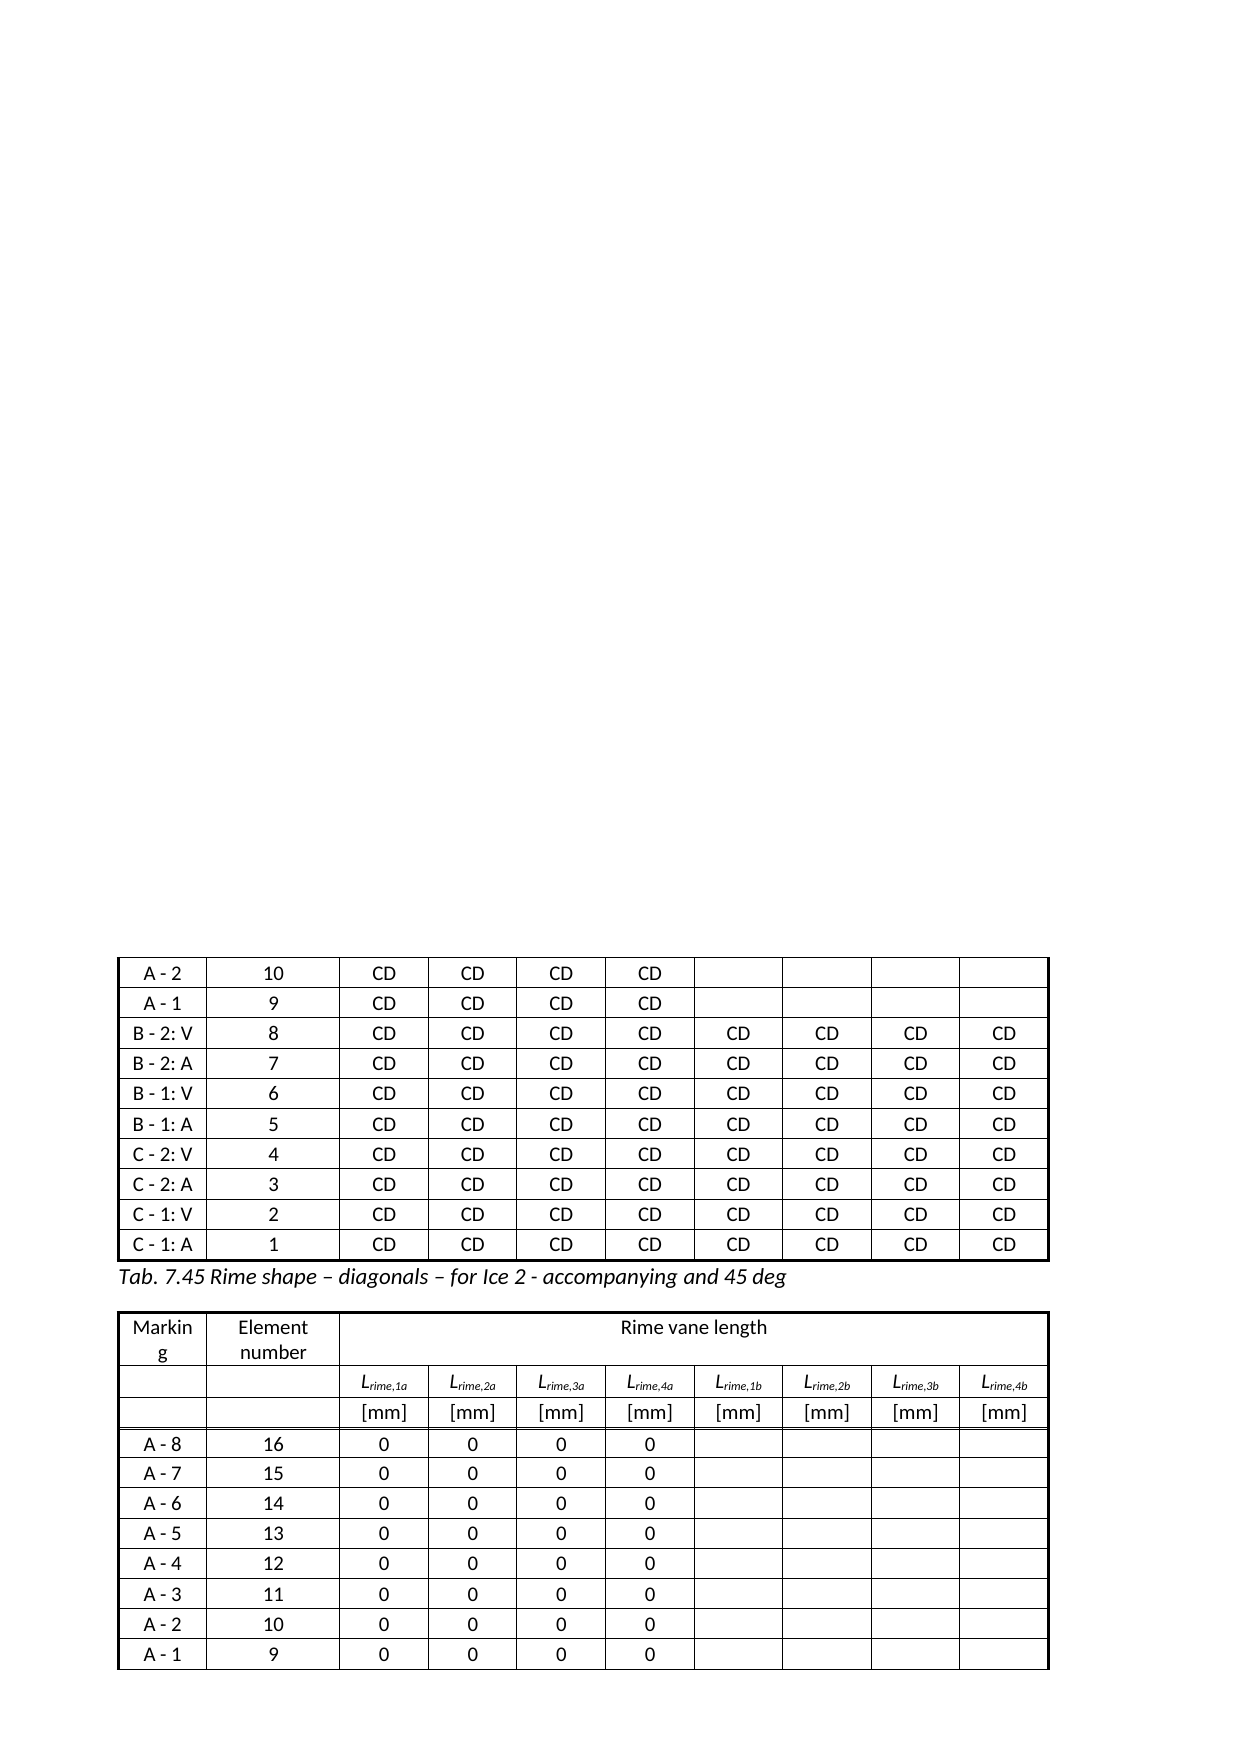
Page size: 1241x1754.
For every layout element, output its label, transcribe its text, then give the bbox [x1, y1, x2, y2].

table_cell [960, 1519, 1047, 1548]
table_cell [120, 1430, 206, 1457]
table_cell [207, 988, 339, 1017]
text Tab. 7.24 Rime shape – diagonals – for Ice 2 - accompanying and 45 deg [118, 1262, 1146, 1290]
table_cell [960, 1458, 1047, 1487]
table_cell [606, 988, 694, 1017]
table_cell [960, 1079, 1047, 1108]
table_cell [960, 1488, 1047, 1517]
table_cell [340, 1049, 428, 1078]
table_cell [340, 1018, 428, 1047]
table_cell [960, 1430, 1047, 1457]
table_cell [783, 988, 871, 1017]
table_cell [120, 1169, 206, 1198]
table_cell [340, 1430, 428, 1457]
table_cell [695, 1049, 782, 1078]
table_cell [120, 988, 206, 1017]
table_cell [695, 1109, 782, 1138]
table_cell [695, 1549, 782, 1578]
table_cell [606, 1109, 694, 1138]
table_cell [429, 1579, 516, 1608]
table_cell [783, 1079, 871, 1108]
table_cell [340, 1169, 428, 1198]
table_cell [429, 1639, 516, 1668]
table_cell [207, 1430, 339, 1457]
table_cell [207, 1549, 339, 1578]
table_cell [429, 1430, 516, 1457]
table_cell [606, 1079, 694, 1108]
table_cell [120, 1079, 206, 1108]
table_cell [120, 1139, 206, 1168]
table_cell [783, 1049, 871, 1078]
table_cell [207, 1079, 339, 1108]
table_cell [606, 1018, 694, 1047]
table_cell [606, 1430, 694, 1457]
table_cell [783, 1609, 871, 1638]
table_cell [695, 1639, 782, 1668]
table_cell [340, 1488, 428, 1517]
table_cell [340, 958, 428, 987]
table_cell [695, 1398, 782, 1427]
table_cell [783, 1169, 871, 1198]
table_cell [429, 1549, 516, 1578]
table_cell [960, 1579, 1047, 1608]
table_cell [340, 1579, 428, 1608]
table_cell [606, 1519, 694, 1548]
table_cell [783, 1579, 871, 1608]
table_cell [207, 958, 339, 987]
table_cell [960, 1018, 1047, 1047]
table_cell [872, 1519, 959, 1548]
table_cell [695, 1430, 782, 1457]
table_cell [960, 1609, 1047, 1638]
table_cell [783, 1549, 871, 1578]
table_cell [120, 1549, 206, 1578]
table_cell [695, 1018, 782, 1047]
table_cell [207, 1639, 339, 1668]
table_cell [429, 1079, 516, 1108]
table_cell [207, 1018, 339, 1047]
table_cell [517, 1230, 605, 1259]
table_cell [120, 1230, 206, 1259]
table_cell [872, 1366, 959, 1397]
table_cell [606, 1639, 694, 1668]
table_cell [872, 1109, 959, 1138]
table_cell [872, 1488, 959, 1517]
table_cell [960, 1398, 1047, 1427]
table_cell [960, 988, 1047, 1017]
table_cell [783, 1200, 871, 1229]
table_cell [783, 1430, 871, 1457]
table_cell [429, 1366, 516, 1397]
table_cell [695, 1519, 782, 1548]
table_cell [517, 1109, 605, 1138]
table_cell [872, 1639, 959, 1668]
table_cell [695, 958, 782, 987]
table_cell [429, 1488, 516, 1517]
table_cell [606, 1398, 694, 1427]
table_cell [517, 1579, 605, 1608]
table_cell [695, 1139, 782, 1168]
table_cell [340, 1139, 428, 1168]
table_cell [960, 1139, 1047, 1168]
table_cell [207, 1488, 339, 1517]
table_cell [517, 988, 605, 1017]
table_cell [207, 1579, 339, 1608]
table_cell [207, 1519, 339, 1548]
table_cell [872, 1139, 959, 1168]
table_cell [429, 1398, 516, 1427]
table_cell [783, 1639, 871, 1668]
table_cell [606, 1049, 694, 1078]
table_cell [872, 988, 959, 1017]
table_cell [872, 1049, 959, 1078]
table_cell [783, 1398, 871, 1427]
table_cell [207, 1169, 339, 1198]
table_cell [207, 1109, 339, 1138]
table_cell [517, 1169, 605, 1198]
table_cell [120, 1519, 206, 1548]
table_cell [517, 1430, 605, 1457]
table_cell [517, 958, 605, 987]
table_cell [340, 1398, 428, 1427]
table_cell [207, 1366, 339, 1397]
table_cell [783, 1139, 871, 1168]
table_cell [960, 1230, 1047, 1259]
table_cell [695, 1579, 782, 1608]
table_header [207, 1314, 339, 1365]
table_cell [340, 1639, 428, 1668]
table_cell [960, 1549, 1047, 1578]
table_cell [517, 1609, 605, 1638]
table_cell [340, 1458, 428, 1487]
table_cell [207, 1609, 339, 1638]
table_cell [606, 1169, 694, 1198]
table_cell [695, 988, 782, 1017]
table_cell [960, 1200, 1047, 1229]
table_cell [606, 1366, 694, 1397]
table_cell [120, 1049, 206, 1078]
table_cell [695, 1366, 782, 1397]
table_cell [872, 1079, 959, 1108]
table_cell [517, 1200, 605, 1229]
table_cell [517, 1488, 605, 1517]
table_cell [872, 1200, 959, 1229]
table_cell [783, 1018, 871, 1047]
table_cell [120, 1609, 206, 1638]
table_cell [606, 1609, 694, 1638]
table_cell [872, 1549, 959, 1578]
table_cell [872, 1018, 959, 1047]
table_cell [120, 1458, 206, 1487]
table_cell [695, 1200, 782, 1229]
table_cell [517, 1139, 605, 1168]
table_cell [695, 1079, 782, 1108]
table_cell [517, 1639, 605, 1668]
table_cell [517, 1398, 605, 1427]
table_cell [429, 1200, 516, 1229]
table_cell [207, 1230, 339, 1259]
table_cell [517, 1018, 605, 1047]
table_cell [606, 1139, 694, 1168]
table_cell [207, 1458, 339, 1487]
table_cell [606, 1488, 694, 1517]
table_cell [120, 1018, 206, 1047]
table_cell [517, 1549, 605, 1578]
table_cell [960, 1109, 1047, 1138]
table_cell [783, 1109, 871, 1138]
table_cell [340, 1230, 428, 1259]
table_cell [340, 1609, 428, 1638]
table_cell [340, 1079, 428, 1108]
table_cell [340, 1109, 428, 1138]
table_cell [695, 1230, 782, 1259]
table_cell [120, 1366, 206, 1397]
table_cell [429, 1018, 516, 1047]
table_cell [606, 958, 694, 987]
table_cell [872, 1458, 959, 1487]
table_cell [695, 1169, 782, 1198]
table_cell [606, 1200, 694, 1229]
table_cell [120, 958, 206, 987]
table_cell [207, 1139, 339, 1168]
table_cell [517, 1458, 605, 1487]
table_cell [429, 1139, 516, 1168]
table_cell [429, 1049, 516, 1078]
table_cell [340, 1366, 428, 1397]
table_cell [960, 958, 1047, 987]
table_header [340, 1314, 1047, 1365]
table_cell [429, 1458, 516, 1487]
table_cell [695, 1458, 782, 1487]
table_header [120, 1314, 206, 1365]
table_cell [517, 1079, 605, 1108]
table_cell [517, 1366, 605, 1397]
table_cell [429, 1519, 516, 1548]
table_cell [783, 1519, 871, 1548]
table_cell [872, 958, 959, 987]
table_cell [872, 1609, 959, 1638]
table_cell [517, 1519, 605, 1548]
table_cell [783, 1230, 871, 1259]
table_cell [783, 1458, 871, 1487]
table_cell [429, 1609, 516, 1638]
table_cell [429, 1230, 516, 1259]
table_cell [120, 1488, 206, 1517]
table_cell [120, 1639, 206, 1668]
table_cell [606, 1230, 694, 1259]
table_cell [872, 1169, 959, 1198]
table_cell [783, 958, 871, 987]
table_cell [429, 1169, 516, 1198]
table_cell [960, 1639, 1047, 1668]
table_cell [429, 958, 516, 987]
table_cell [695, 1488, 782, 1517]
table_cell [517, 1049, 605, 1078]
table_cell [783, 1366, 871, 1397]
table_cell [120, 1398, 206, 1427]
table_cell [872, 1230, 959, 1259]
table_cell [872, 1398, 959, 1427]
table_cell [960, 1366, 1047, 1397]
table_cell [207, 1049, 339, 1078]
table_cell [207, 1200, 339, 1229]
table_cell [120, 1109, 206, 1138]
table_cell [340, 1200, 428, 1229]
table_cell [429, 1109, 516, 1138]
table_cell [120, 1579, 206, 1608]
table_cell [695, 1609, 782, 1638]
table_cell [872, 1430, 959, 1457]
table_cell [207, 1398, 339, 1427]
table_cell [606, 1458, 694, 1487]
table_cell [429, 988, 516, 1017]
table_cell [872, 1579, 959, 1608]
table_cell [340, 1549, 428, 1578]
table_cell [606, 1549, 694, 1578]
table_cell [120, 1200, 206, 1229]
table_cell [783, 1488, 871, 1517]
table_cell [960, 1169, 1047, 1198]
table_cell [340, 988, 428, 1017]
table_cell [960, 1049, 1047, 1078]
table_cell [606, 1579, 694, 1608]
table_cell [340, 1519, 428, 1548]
